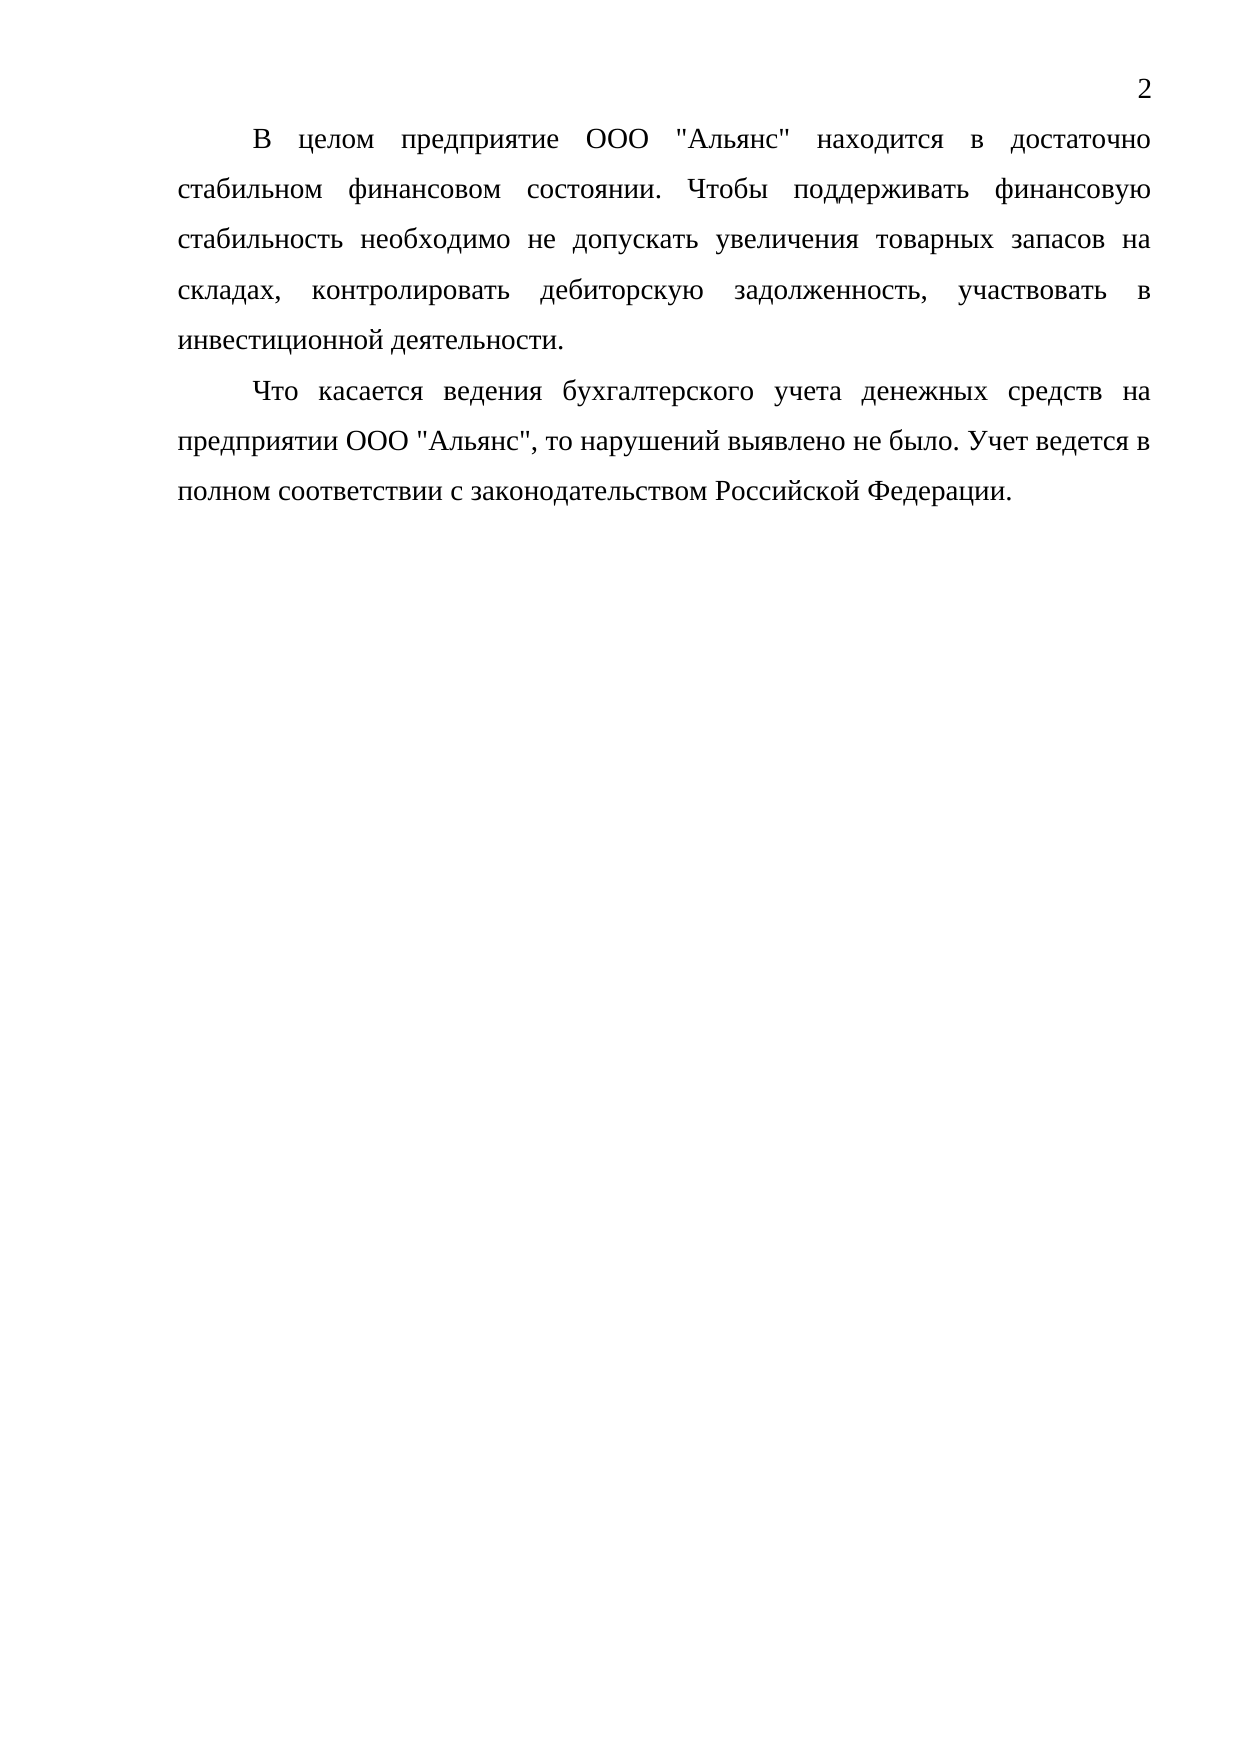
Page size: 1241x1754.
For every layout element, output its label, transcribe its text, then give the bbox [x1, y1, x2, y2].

text Что касается ведения бухгалтерского учета денежных средств на предприятии ООО "Альянс", то нарушений выявлено не было. Учет ведется в полном соответствии с законодательством Российской Федерации. [177, 373, 1152, 507]
text В целом предприятие ООО "Альянс" находится в достаточно стабильном финансовом состоянии. Чтобы поддерживать финансовую стабильность необходимо не допускать увеличения товарных запасов на складах, контролировать дебиторскую задолженность, участвовать в инвестиционной деятельности. [177, 121, 1152, 356]
